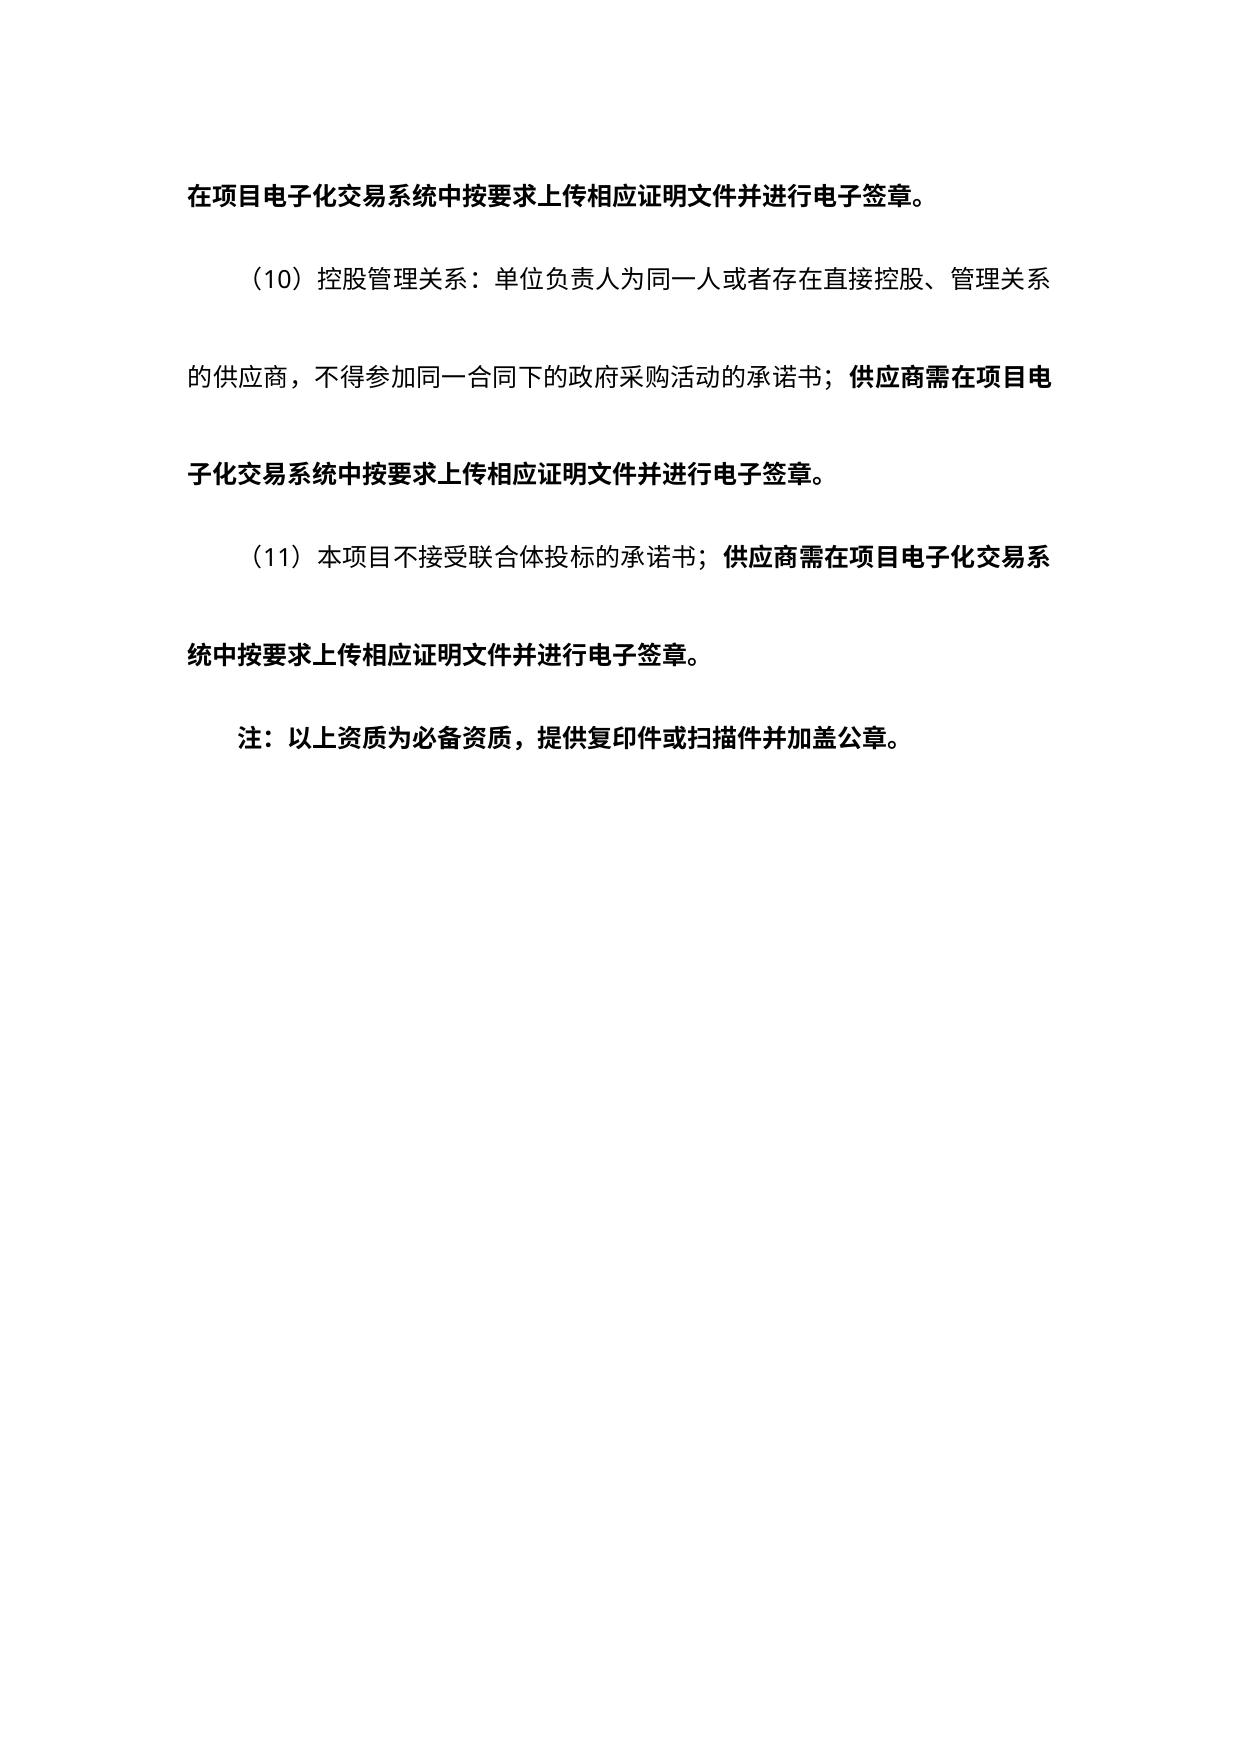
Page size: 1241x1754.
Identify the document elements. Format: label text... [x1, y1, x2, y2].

text （11）本项目不接受联合体投标的承诺书；供应商需在项目电子化交易系统中按要求上传相应证明文件并进行电子签章。 [187, 523, 1053, 686]
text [187, 162, 1053, 227]
text 注：以上资质为必备资质，提供复印件或扫描件并加盖公章。 [187, 704, 1053, 769]
text （10）控股管理关系：单位负责人为同一人或者存在直接控股、管理关系的供应商，不得参加同一合同下的政府采购活动的承诺书；供应商需在项目电子化交易系统中按要求上传相应证明文件并进行电子签章。 [187, 245, 1053, 505]
